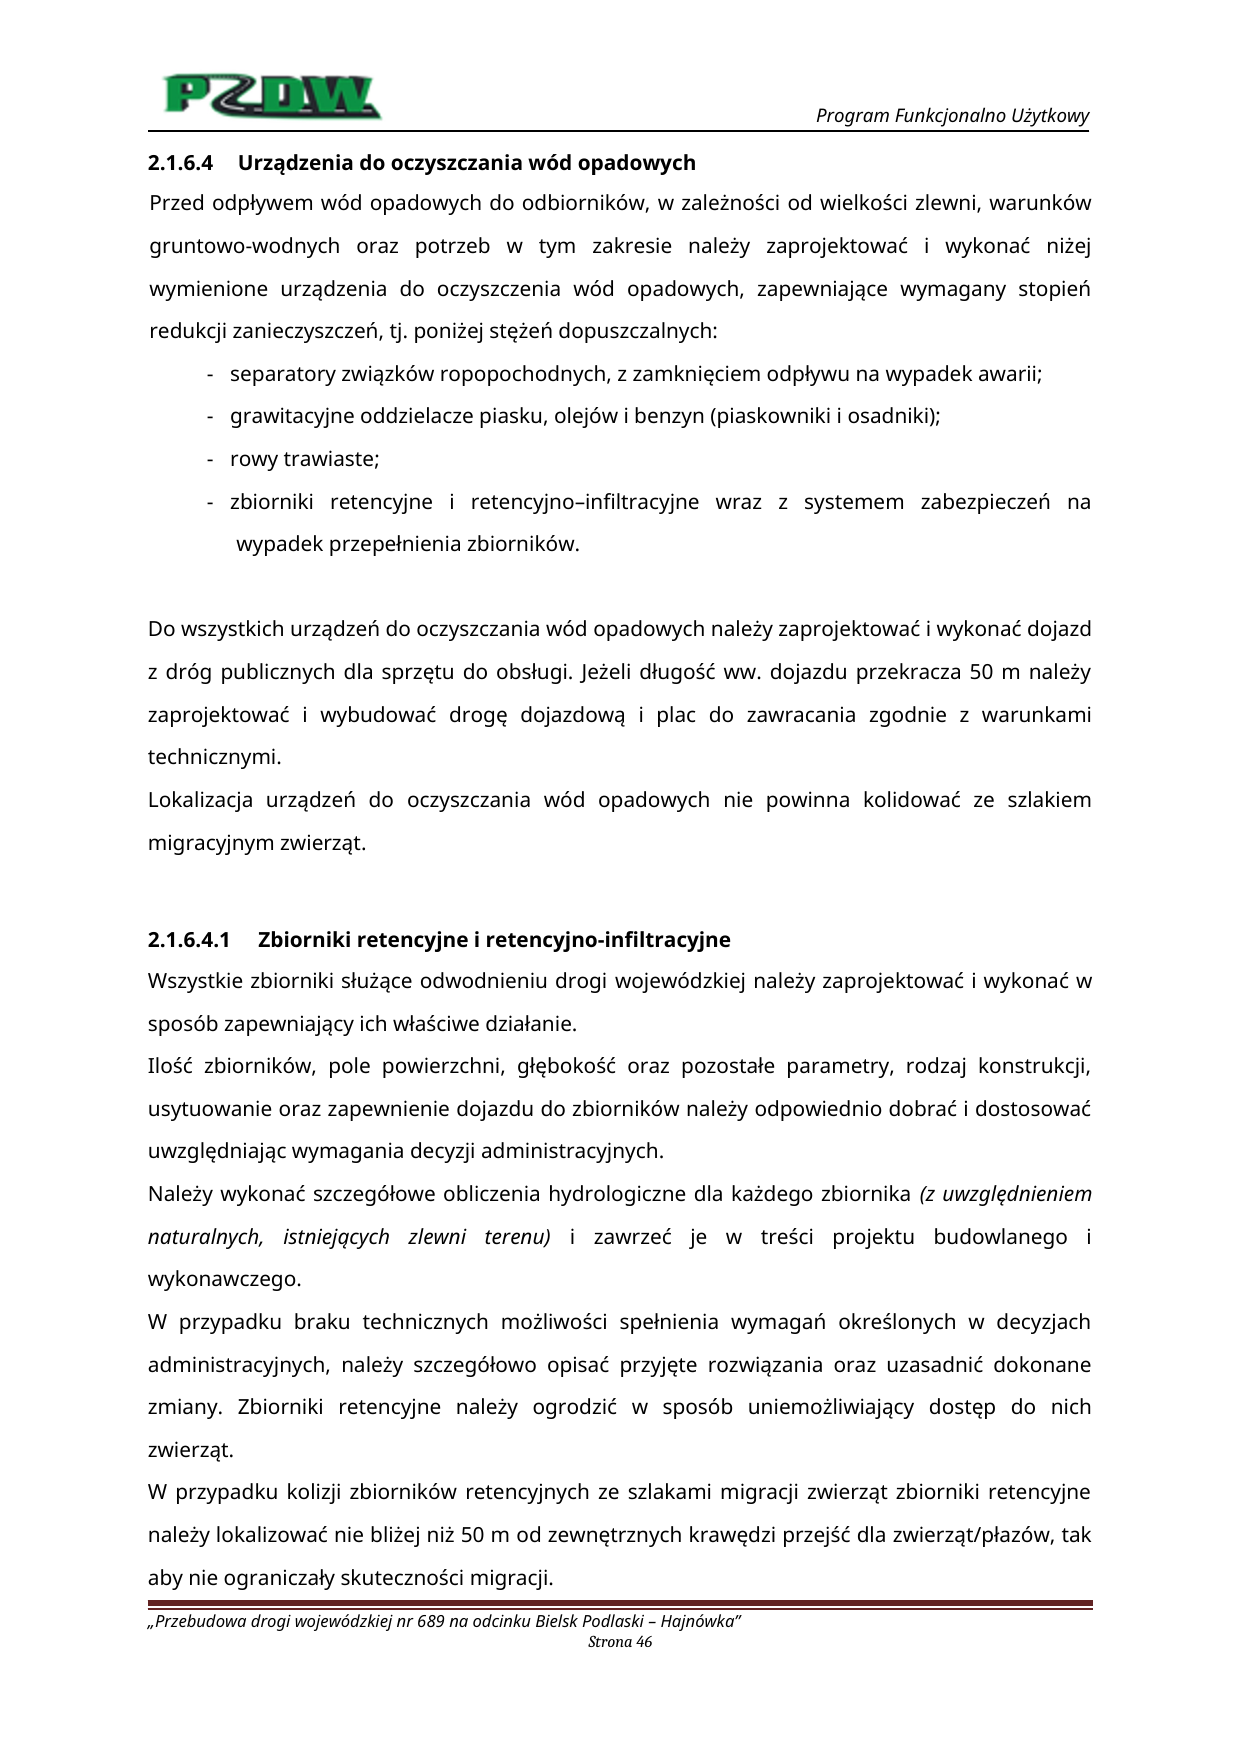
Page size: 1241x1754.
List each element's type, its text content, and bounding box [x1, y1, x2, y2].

text Do wszystkich urządzeń do oczyszczania wód opadowych należy zaprojektować i wykonać dojazd z dróg publicznych dla sprzętu do obsługi. Jeżeli długość ww. dojazdu przekracza 50 m należy zaprojektować i wybudować drogę dojazdową i plac do zawracania zgodnie z warunkami technicznymi. [148, 614, 1093, 771]
text Należy wykonać szczegółowe obliczenia hydrologiczne dla każdego zbiornika (z uwzględnieniem naturalnych, istniejących zlewni terenu) i zawrzeć je w treści projektu budowlanego i wykonawczego. [148, 1179, 1093, 1293]
list zbiorniki retencyjne i retencyjno–infiltracyjne wraz z systemem zabezpieczeń na wypadek przepełnienia zbiorników. [207, 487, 1093, 558]
text Ilość zbiorników, pole powierzchni, głębokość oraz pozostałe parametry, rodzaj konstrukcji, usytuowanie oraz zapewnienie dojazdu do zbiorników należy odpowiednio dobrać i dostosować uwzględniając wymagania decyzji administracyjnych. [148, 1051, 1093, 1165]
list grawitacyjne oddzielacze piasku, olejów i benzyn (piaskowniki i osadniki); [207, 402, 1093, 430]
list separatory związków ropopochodnych, z zamknięciem odpływu na wypadek awarii; [207, 359, 1093, 387]
text Lokalizacja urządzeń do oczyszczania wód opadowych nie powinna kolidować ze szlakiem migracyjnym zwierząt. [148, 785, 1093, 856]
text Wszystkie zbiorniki służące odwodnieniu drogi wojewódzkiej należy zaprojektować i wykonać w sposób zapewniający ich właściwe działanie. [148, 966, 1093, 1037]
text Przed odpływem wód opadowych do odbiorników, w zależności od wielkości zlewni, warunków gruntowo-wodnych oraz potrzeb w tym zakresie należy zaprojektować i wykonać niżej wymienione urządzenia do oczyszczenia wód opadowych, zapewniające wymagany stopień redukcji zanieczyszczeń, tj. poniżej stężeń dopuszczalnych: [149, 188, 1093, 345]
text W przypadku kolizji zbiorników retencyjnych ze szlakami migracji zwierząt zbiorniki retencyjne należy lokalizować nie bliżej niż 50 m od zewnętrznych krawędzi przejść dla zwierząt/płazów, tak aby nie ograniczały skuteczności migracji. [148, 1477, 1093, 1591]
picture [159, 61, 389, 130]
subtitle Urządzenia do oczyszczania wód opadowych [148, 148, 1093, 176]
text W przypadku braku technicznych możliwości spełnienia wymagań określonych w decyzjach administracyjnych, należy szczegółowo opisać przyjęte rozwiązania oraz uzasadnić dokonane zmiany. Zbiorniki retencyjne należy ogrodzić w sposób uniemożliwiający dostęp do nich zwierząt. [148, 1307, 1093, 1463]
subtitle Zbiorniki retencyjne i retencyjno-infiltracyjne [148, 925, 1093, 954]
list rowy trawiaste; [207, 444, 1093, 473]
